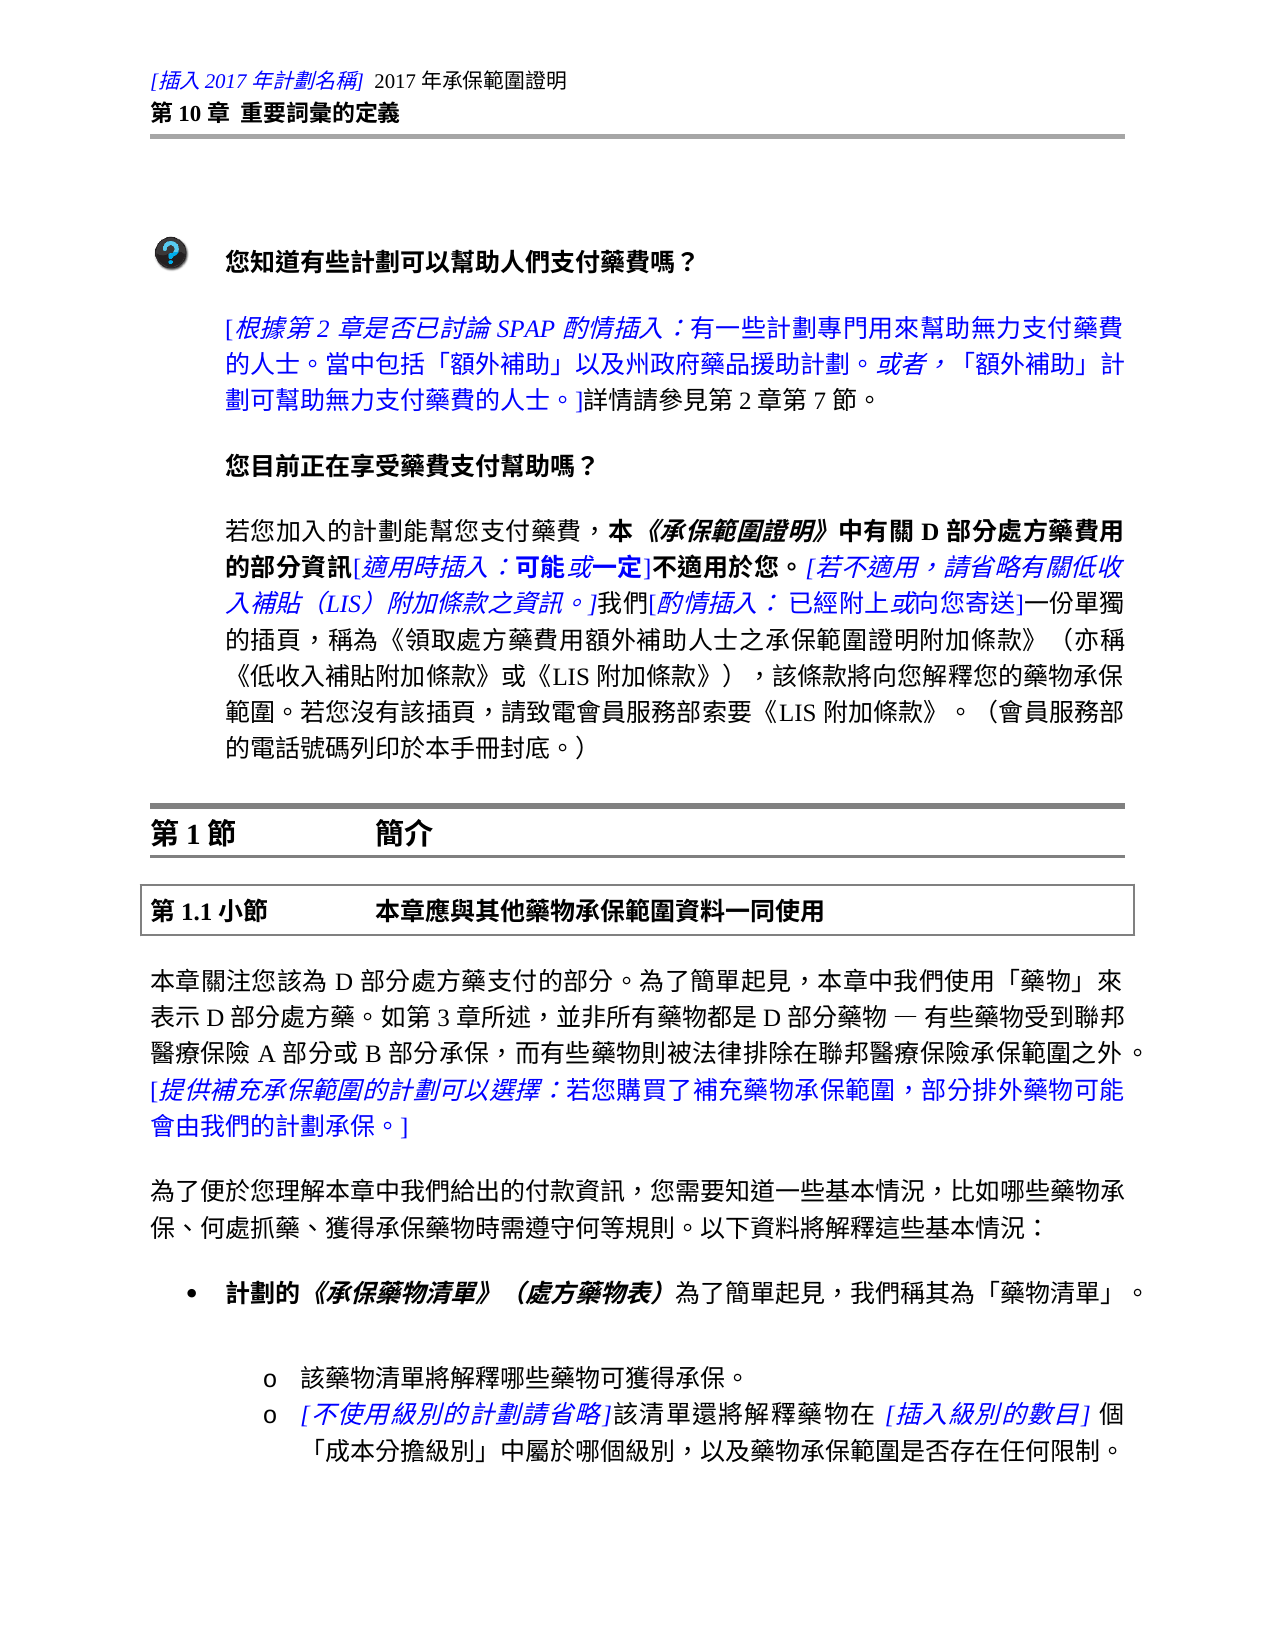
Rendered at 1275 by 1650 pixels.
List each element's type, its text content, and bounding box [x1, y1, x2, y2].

list [不使用級別的計劃請省略]該清單還將解釋藥物在 [插入級別的數目] 個「成本分擔級別」中屬於哪個級別，以及藥物承保範圍是否存在任何限制。 [262, 1407, 1125, 1480]
subtitle 第 1.1 小節 本章應與其他藥物承保範圍資料一同使用 [142, 886, 1133, 934]
text 若您加入的計劃能幫您支付藥費，本《承保範圍證明》中有關 D 部分處方藥費用的部分資訊[適用時插入：可能或一定]不適用於您。[若不適用，請省略有關低收入補貼（LIS）附加條款之資訊。]我們[酌情插入： 已經附上或向您寄送]一份單獨的插頁，稱為《領取處方藥費用額外補助人士之承保範圍證明附加條款》（亦稱《低收入補貼附加條款》或《LIS 附加條款》），該條款將向您解釋您的藥物承保範圍。若您沒有該插頁，請致電會員服務部索要《LIS 附加條款》。（會員服務部的電話號碼列印於本手冊封底。） [225, 511, 1125, 765]
text 為了便於您理解本章中我們給出的付款資訊，您需要知道一些基本情況，比如哪些藥物承保、何處抓藥、獲得承保藥物時需遵守何等規則。以下資料將解釋這些基本情況： [150, 1172, 1125, 1244]
list 計劃的《承保藥物清單》（處方藥物表）為了簡單起見，我們稱其為「藥物清單」。 [187, 1273, 1125, 1346]
subtitle 第 1 節 簡介 [150, 809, 1125, 855]
picture [150, 232, 189, 272]
list 該藥物清單將解釋哪些藥物可獲得承保。 [262, 1358, 1125, 1395]
text 本章關注您該為 D 部分處方藥支付的部分。為了簡單起見，本章中我們使用「藥物」來表示 D 部分處方藥。如第 3 章所述，並非所有藥物都是 D 部分藥物 — 有些藥物受到聯邦醫療保險 A 部分或 B 部分承保，而有些藥物則被法律排除在聯邦醫療保險承保範圍之外。[提供補充承保範圍的計劃可以選擇：若您購買了補充藥物承保範圍，部分排外藥物可能會由我們的計劃承保。] [150, 961, 1125, 1143]
text 您目前正在享受藥費支付幫助嗎？ [225, 446, 1125, 482]
text 問號。 您知道有些計劃可以幫助人們支付藥費嗎？ [150, 232, 1125, 279]
text [根據第 2 章是否已討論 SPAP 酌情插入：有一些計劃專門用來幫助無力支付藥費的人士。當中包括「額外補助」以及州政府藥品援助計劃。或者，「額外補助」計劃可幫助無力支付藥費的人士。]詳情請參見第 2 章第 7 節。 [225, 308, 1125, 417]
